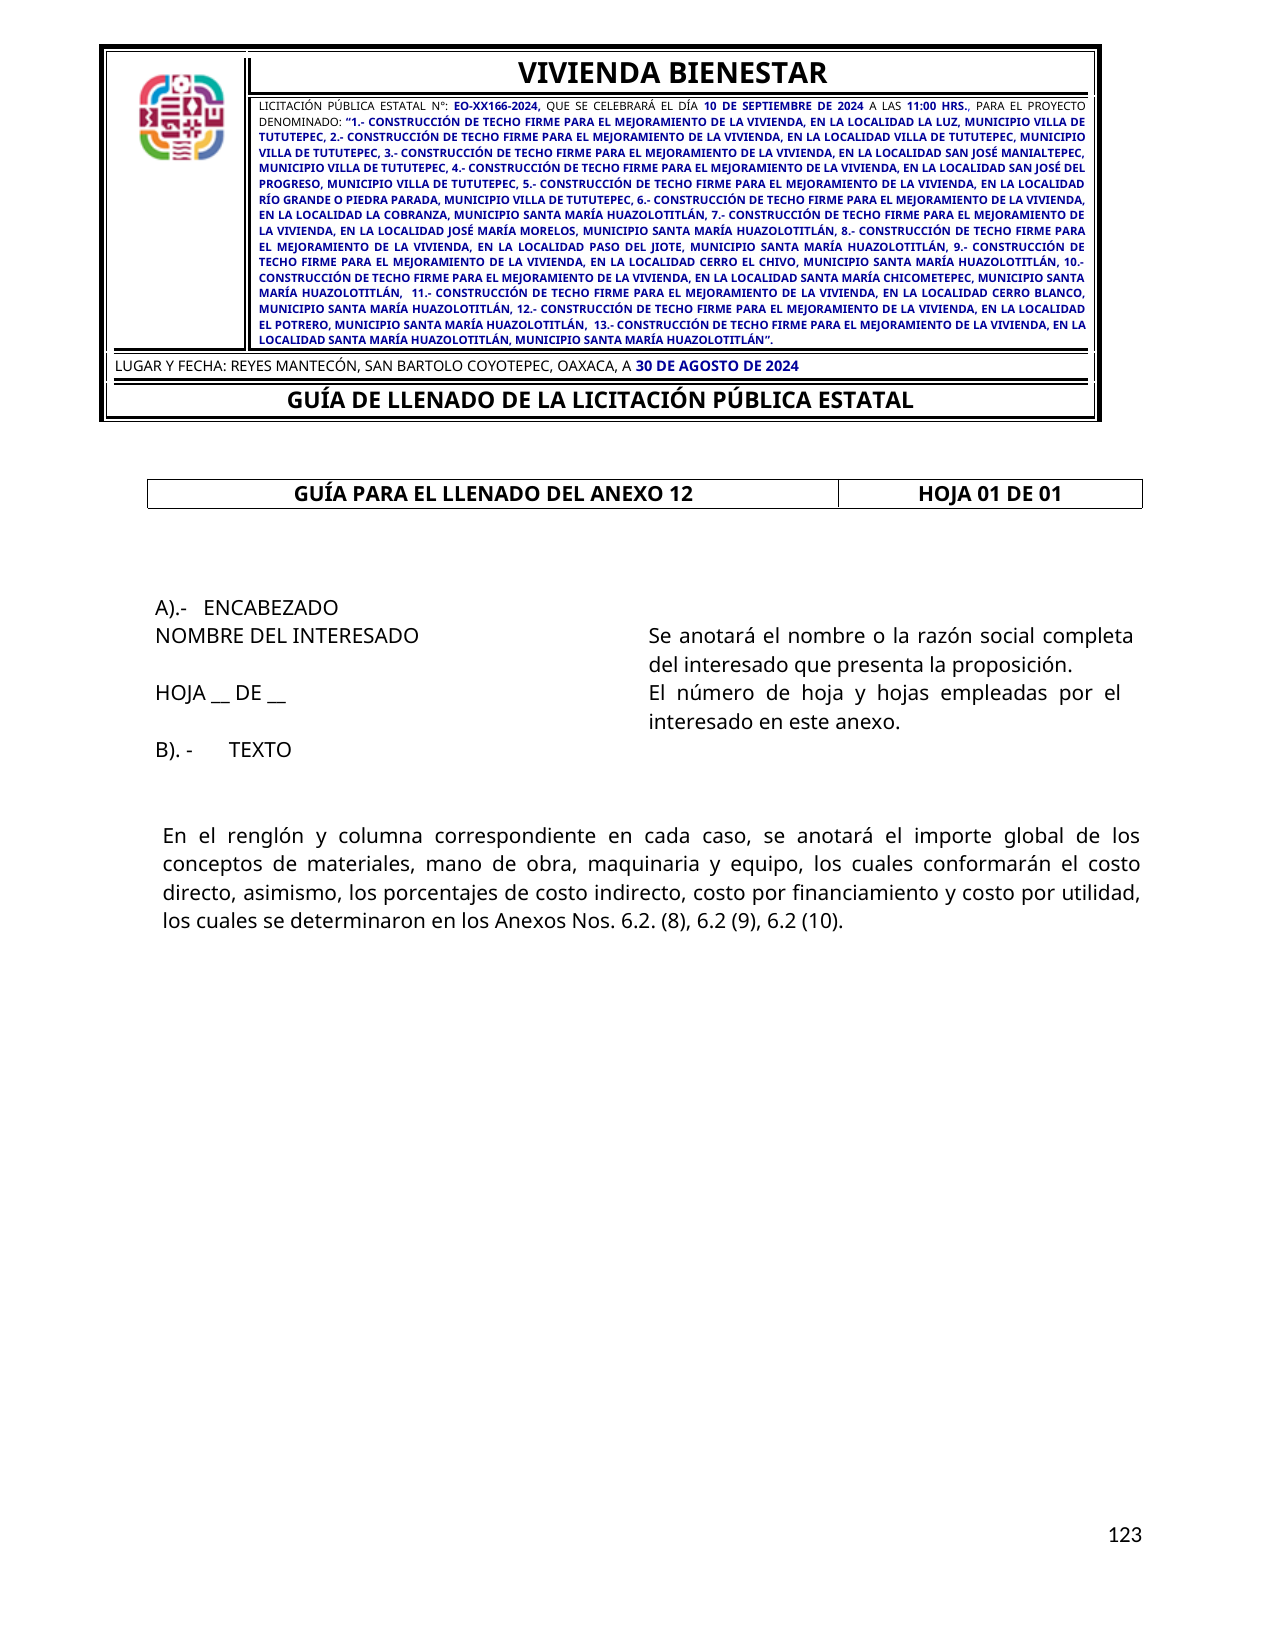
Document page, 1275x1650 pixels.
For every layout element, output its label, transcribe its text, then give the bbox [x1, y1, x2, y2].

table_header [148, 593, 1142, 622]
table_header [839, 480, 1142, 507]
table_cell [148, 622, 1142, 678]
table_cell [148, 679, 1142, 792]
picture [128, 66, 235, 166]
text En el renglón y columna correspondiente en cada caso, se anotará el importe global de los conceptos de materiales, mano de obra, maquinaria y equipo, los cuales conformarán el costo directo, asimismo, los porcentajes de costo indirecto, costo por financiamiento y costo por utilidad, los cuales se determinaron en los Anexos Nos. 6.2. (8), 6.2 (9), 6.2 (10). [162, 821, 1142, 934]
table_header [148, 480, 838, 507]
